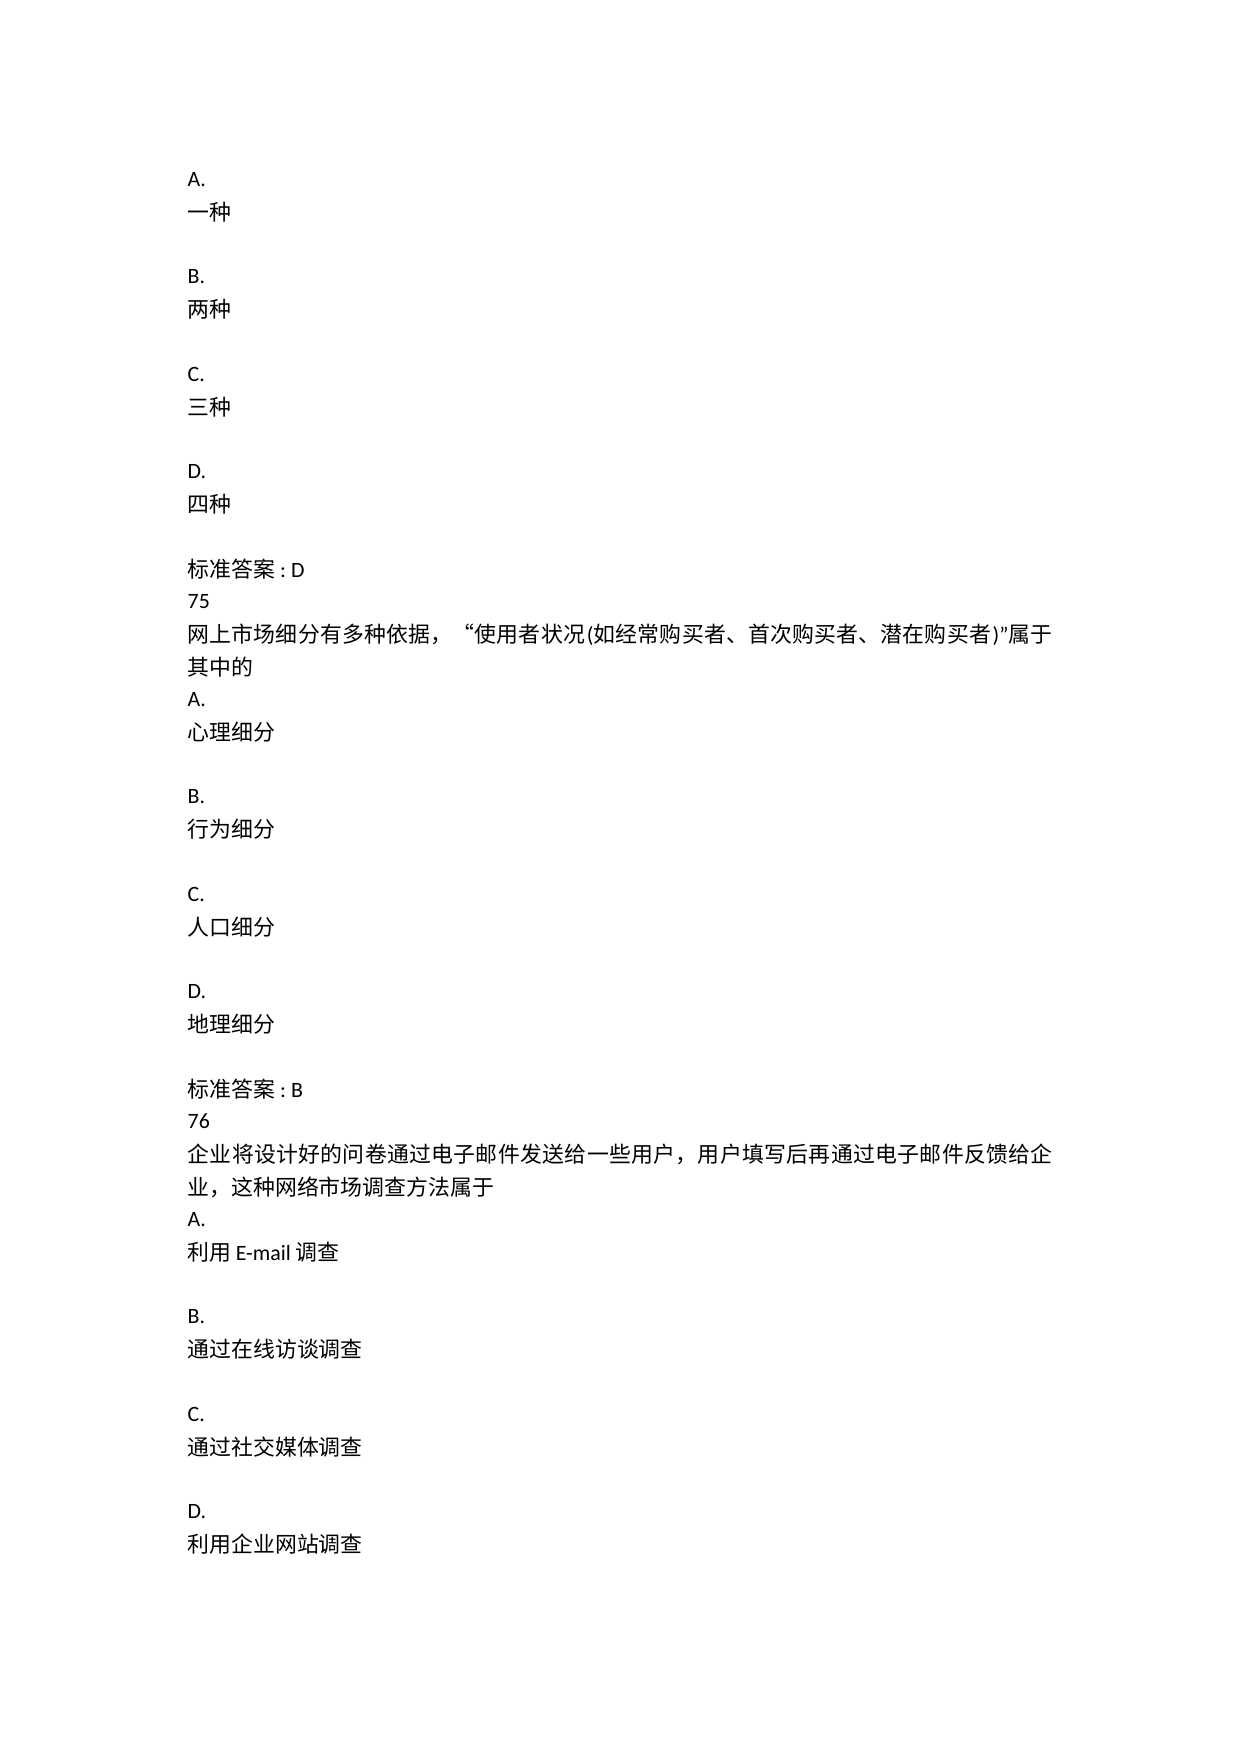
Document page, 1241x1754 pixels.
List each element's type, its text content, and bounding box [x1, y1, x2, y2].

text B. [187, 259, 1053, 292]
text 利用E-mail调查 [187, 1234, 1053, 1267]
text C. [187, 877, 1053, 909]
text D. [187, 1494, 1053, 1527]
text 标准答案 : D [187, 552, 1053, 584]
text A. [187, 162, 1053, 194]
text B. [187, 779, 1053, 812]
text 行为细分 [187, 812, 1053, 844]
text 地理细分 [187, 1007, 1053, 1039]
text D. [187, 454, 1053, 487]
text 75 [187, 584, 1053, 617]
text D. [187, 974, 1053, 1007]
text A. [187, 682, 1053, 714]
text 一种 [187, 194, 1053, 227]
text 心理细分 [187, 714, 1053, 747]
text 76 [187, 1104, 1053, 1137]
text 通过社交媒体调查 [187, 1429, 1053, 1462]
text C. [187, 1397, 1053, 1429]
text 人口细分 [187, 909, 1053, 942]
text 标准答案 : B [187, 1072, 1053, 1104]
text 三种 [187, 389, 1053, 422]
text 通过在线访谈调查 [187, 1332, 1053, 1364]
text 利用企业网站调查 [187, 1527, 1053, 1559]
text C. [187, 357, 1053, 389]
text 两种 [187, 292, 1053, 324]
text B. [187, 1299, 1053, 1332]
text 网上市场细分有多种依据，“使用者状况(如经常购买者、首次购买者、潜在购买者)”属于其中的 [187, 617, 1053, 682]
text 企业将设计好的问卷通过电子邮件发送给一些用户，用户填写后再通过电子邮件反馈给企业，这种网络市场调查方法属于 [187, 1137, 1053, 1202]
text 四种 [187, 487, 1053, 519]
text A. [187, 1202, 1053, 1234]
